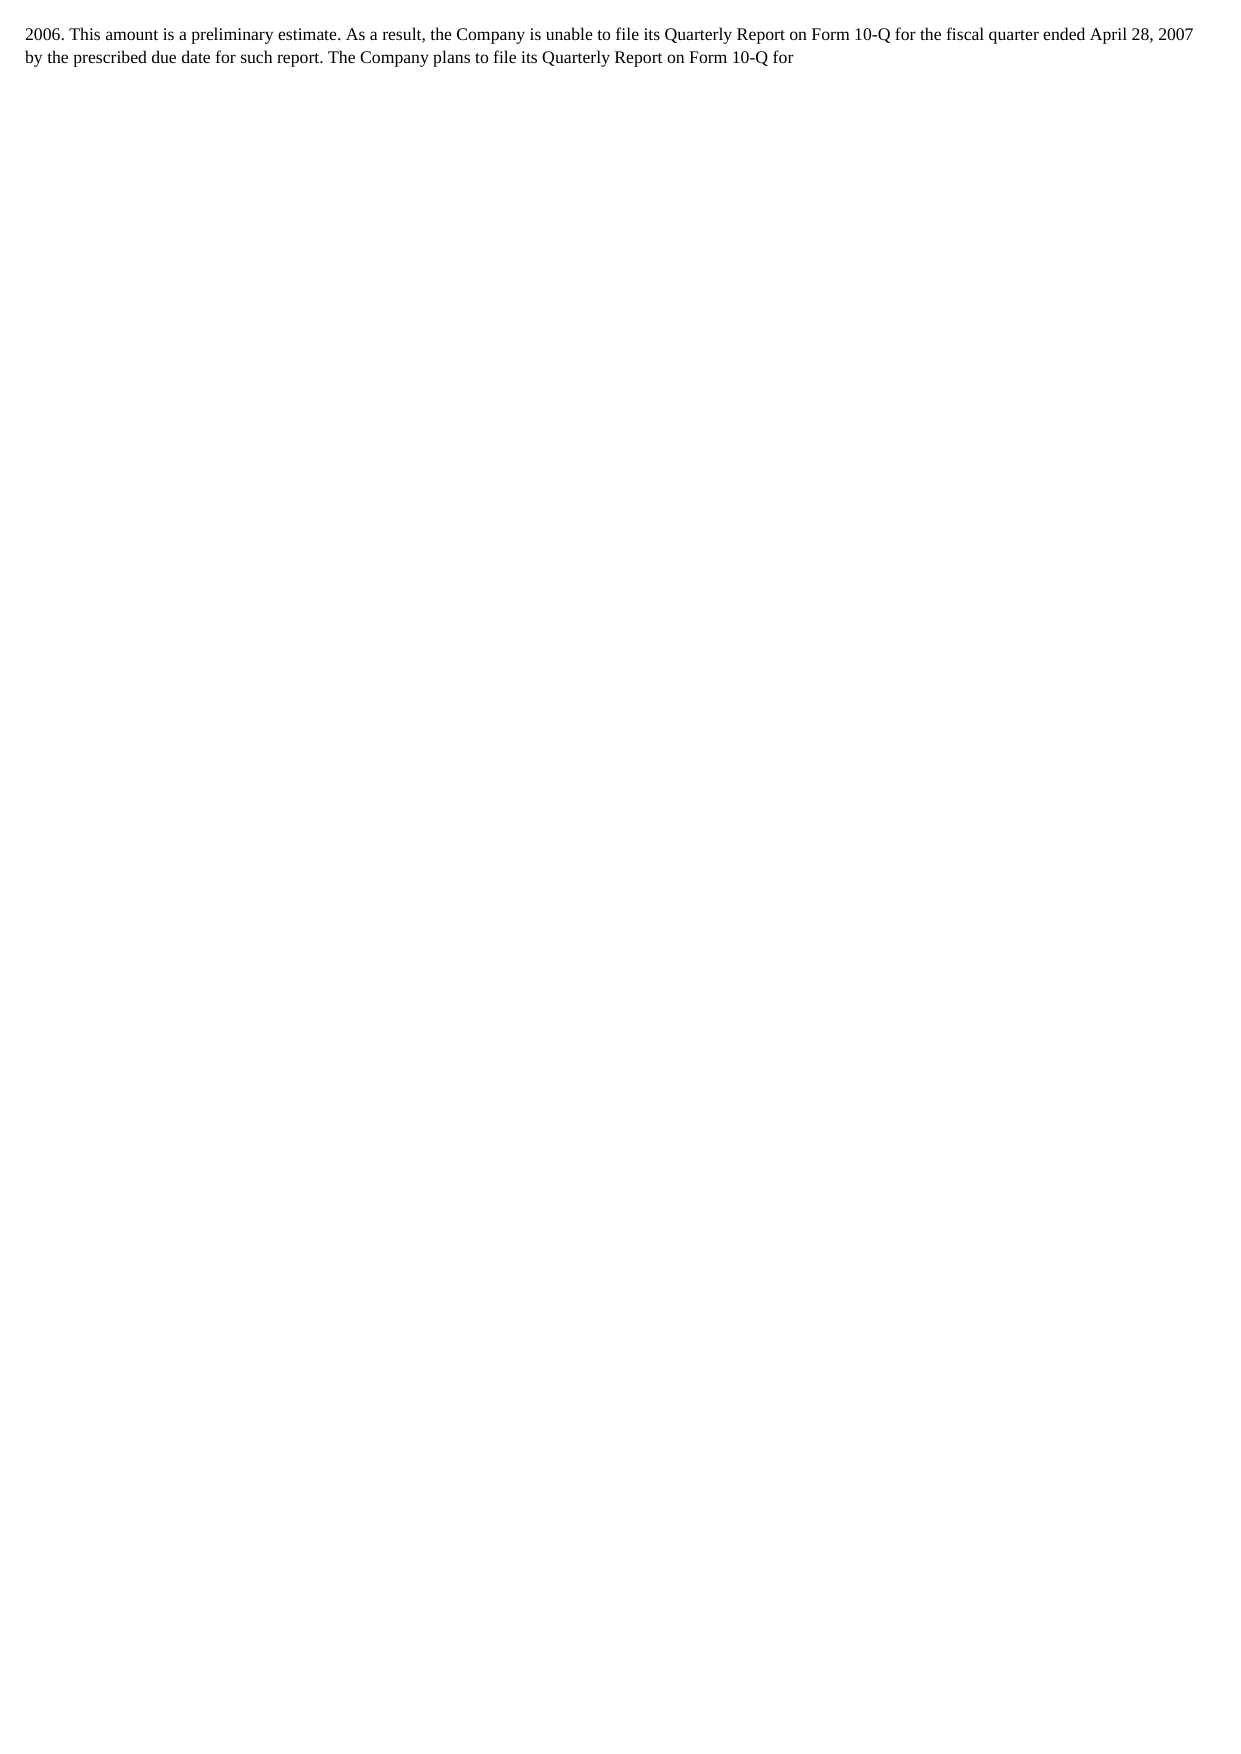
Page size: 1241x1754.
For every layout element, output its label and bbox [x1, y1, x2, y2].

text [25, 24, 1211, 67]
